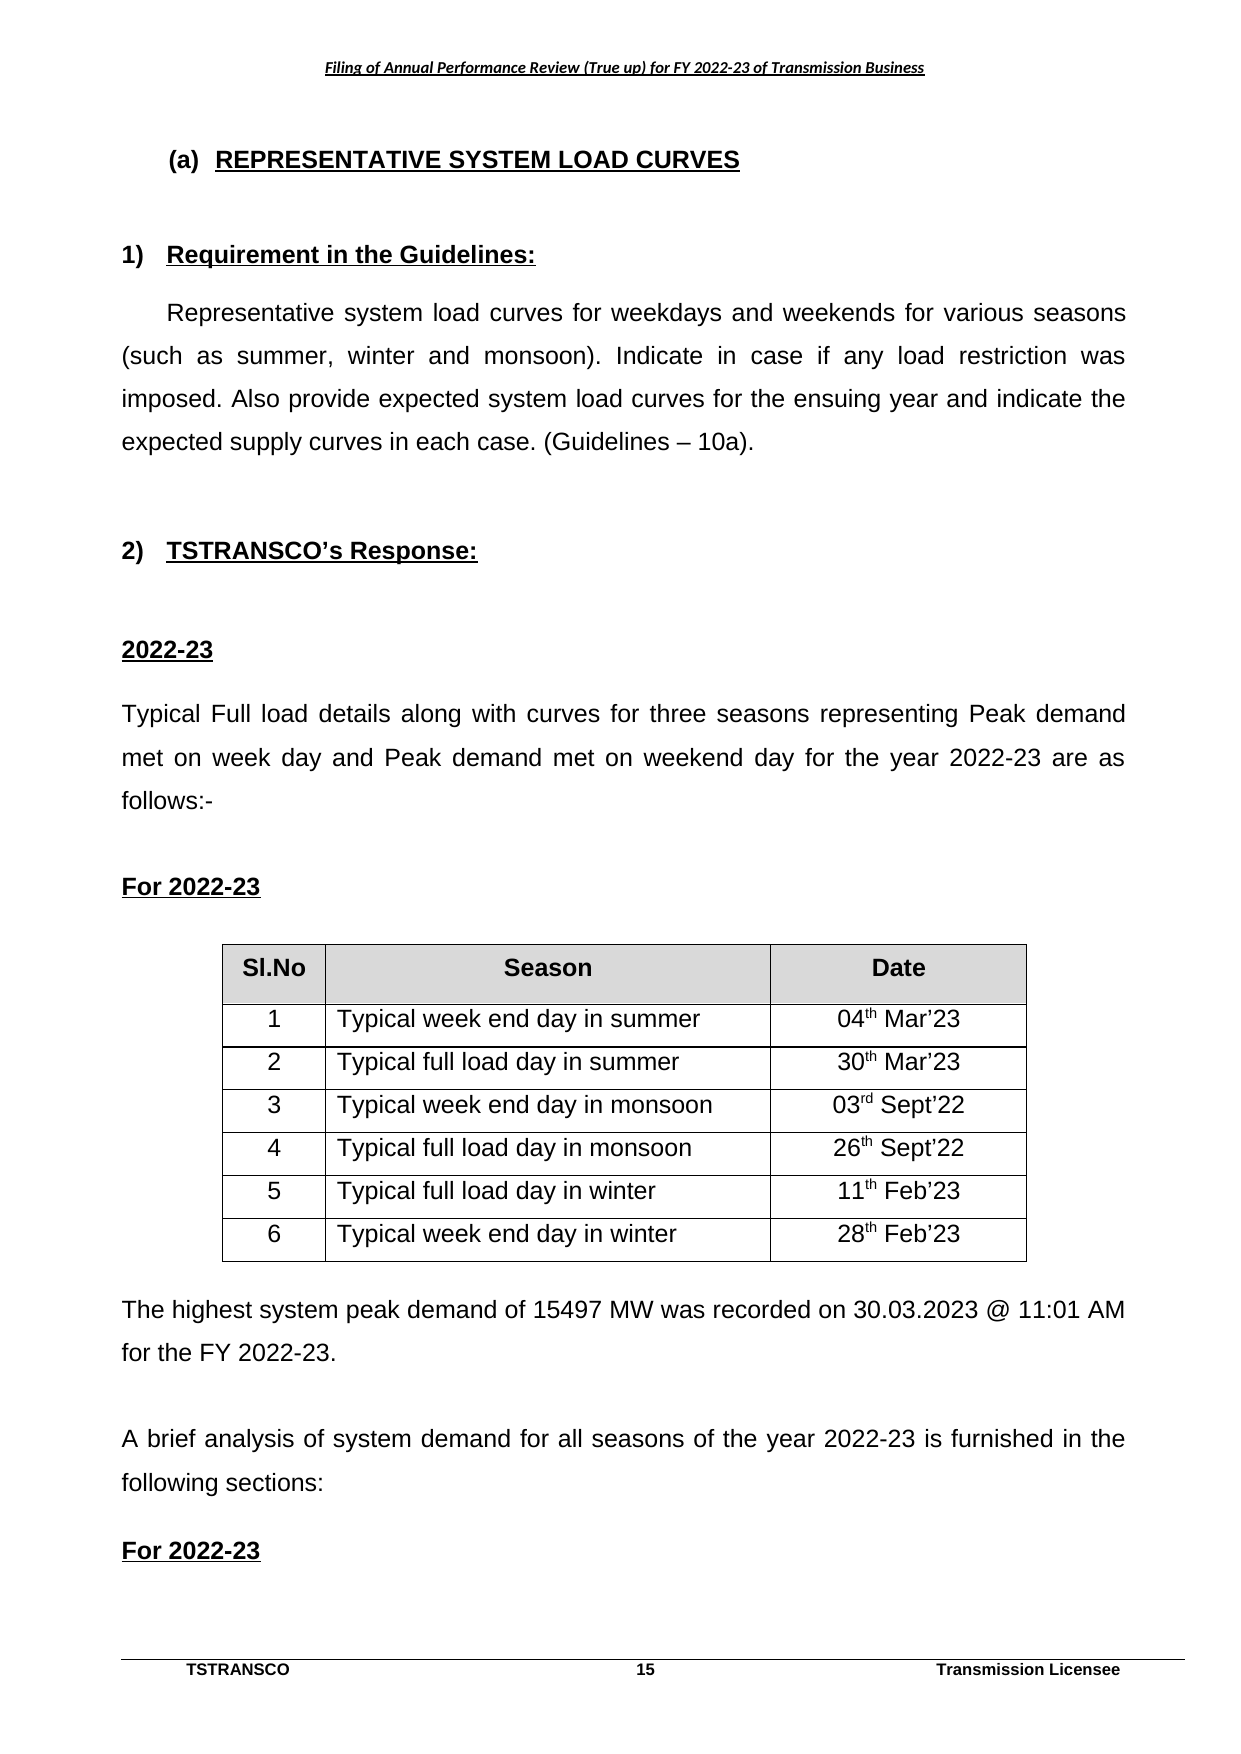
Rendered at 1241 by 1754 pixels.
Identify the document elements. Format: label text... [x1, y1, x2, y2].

text Typical Full load details along with curves for three seasons representing Peak demand met on week day and Peak demand met on weekend day for the year 2022-23 are as follows:- [121, 699, 1128, 814]
table_header Sl.No [223, 945, 325, 1003]
table_cell Typical week end day in monsoon [326, 1090, 770, 1132]
table_cell Typical week end day in winter [326, 1219, 770, 1261]
table_cell 3 [223, 1090, 325, 1132]
table_cell 4 [223, 1133, 325, 1175]
table_cell 03rd Sept’22 [771, 1090, 1026, 1132]
table_cell 1 [223, 1005, 325, 1046]
table_cell Typical full load day in winter [326, 1176, 770, 1218]
table_cell 11th Feb’23 [771, 1176, 1026, 1218]
text A brief analysis of system demand for all seasons of the year 2022-23 is furnished in the following sections: [121, 1424, 1128, 1496]
table_cell 30th Mar’23 [771, 1048, 1026, 1089]
table_cell 5 [223, 1176, 325, 1218]
text Representative system load curves for weekdays and weekends for various seasons (such as summer, winter and monsoon). Indicate in case if any load restriction was imposed. Also provide expected system load curves for the ensuing year and indicate the expected supply curves in each case. (Guidelines – 10a). [121, 298, 1128, 456]
table_cell 2 [223, 1048, 325, 1089]
table_cell Typical week end day in summer [326, 1005, 770, 1046]
table_cell 6 [223, 1219, 325, 1261]
table_cell 28th Feb’23 [771, 1219, 1026, 1261]
list REPRESENTATIVE SYSTEM LOAD CURVES [168, 146, 1128, 174]
text 2022-23 [121, 635, 1128, 664]
list TSTRANSCO’s Response: [121, 536, 1128, 565]
text The highest system peak demand of 15497 MW was recorded on 30.03.2023 @ 11:01 AM for the FY 2022-23. [121, 1295, 1128, 1367]
table_cell 26th Sept’22 [771, 1133, 1026, 1175]
table_header Season [326, 945, 770, 1003]
text For 2022-23 [121, 1536, 1128, 1564]
text For 2022-23 [121, 872, 1128, 901]
list Requirement in the Guidelines: [121, 240, 1128, 269]
table_header Date [771, 945, 1026, 1003]
table_cell 04th Mar’23 [771, 1005, 1026, 1046]
table_cell Typical full load day in summer [326, 1048, 770, 1089]
table_cell Typical full load day in monsoon [326, 1133, 770, 1175]
